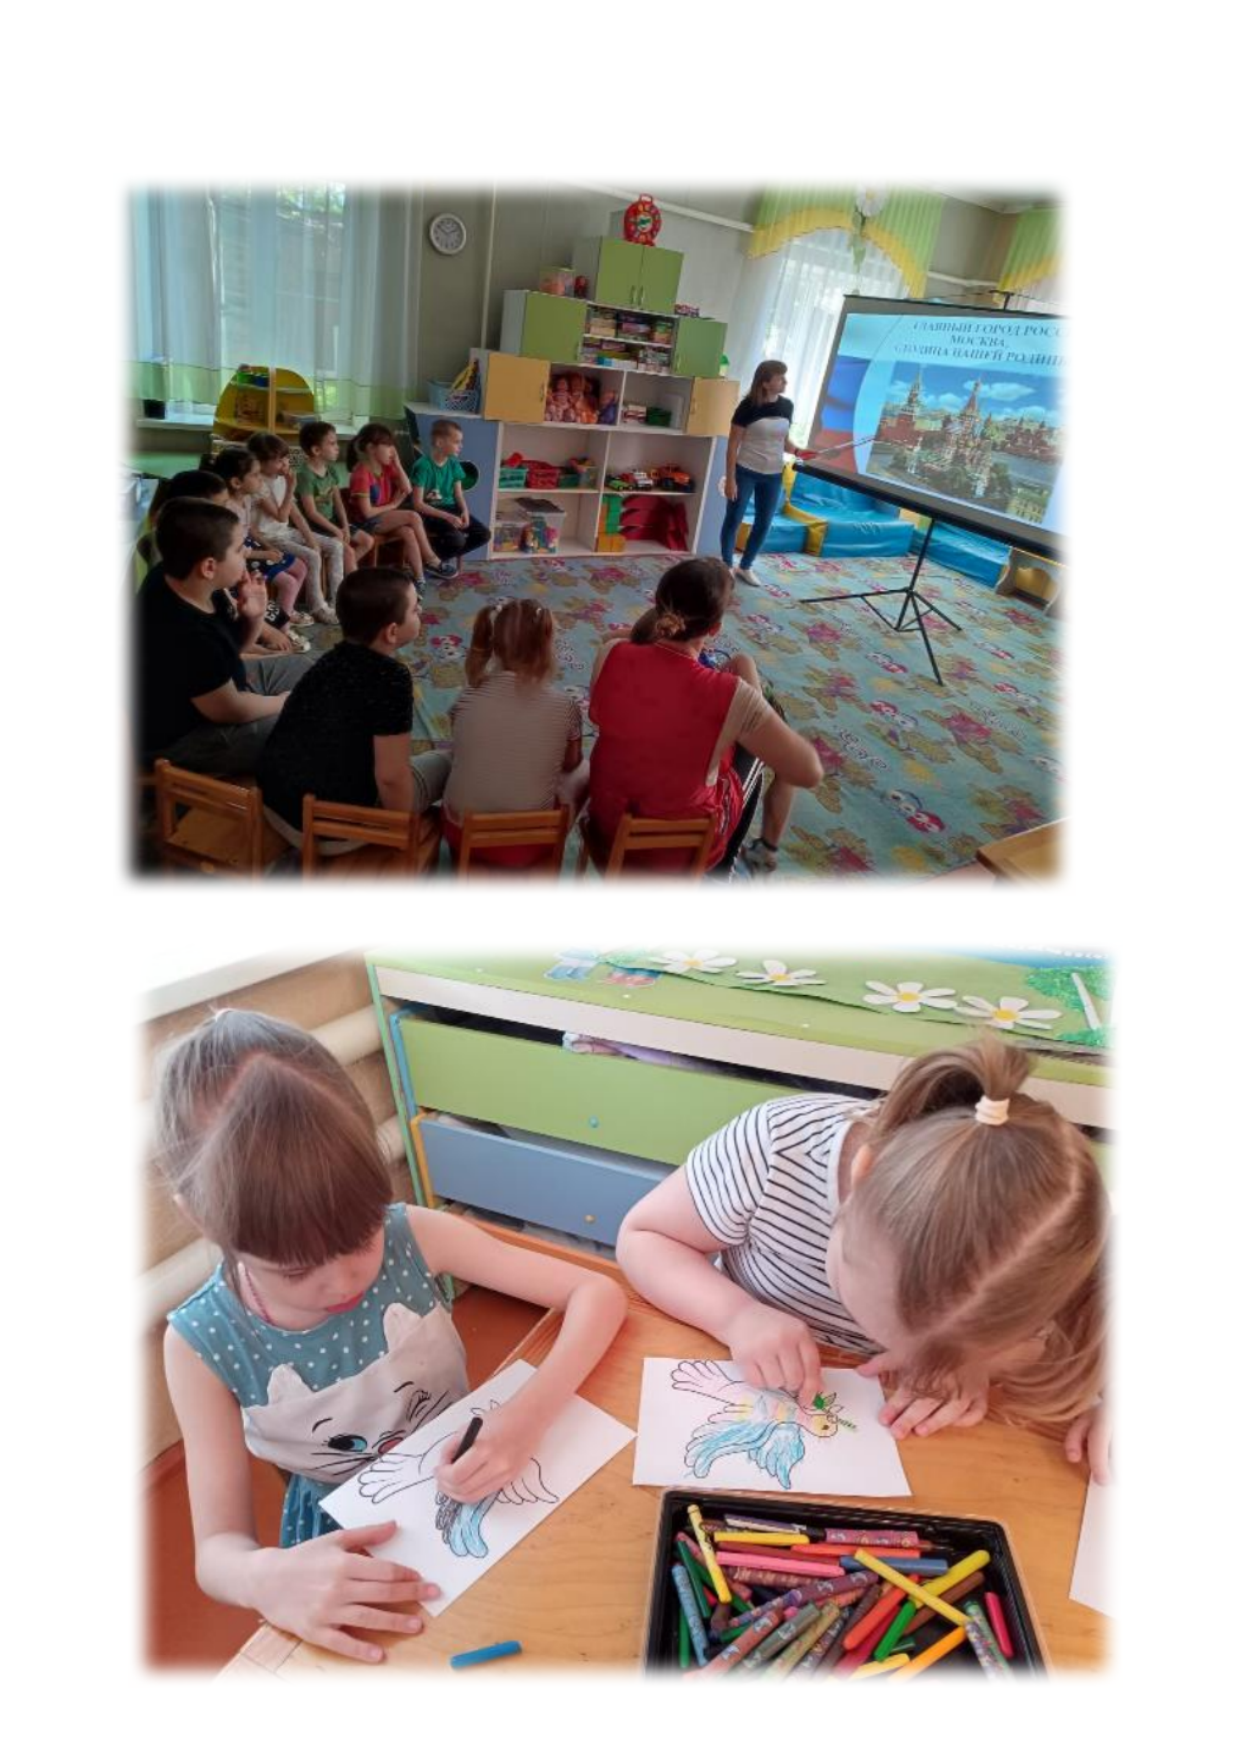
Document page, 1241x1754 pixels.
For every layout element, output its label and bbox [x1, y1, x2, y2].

picture [158, 970, 1094, 1658]
picture [142, 202, 1047, 867]
